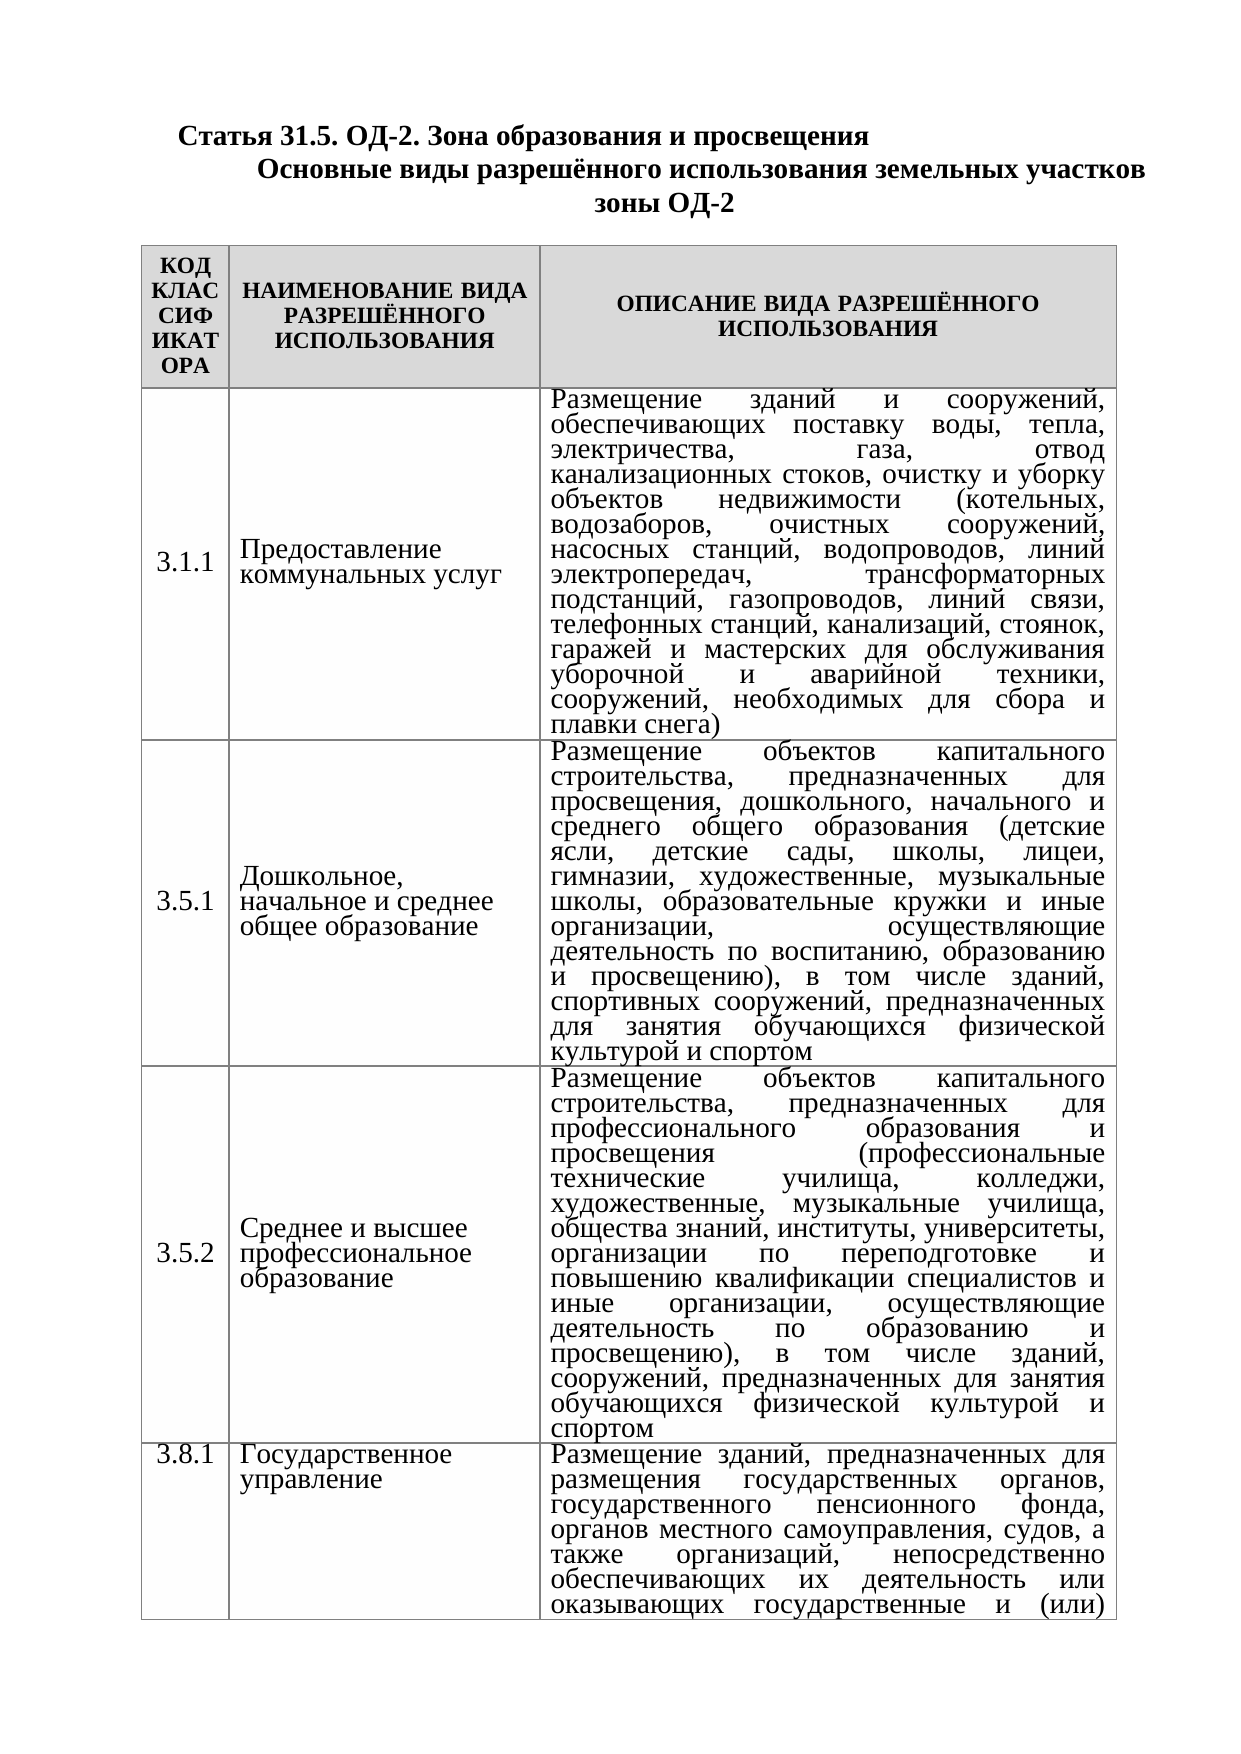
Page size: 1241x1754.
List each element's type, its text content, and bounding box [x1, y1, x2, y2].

table_cell Дошкольное, начальное и среднее общее образование [230, 741, 539, 1065]
text Основные виды разрешённого использования земельных участков зоны ОД-2 [177, 152, 1152, 219]
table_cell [541, 1444, 1116, 1618]
text Статья 31.5. ОД-2. Зона образования и просвещения [177, 118, 1152, 152]
table_cell 3.5.1 [142, 741, 228, 1065]
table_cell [230, 1444, 539, 1618]
table_header код классификатора [142, 246, 228, 387]
table_cell 3.5.2 [142, 1067, 228, 1442]
table_header наименование вида разрешённого использования [230, 246, 539, 387]
table_cell 3.8.1 [142, 1444, 228, 1618]
table_cell Среднее и высшее профессиональное образование [230, 1067, 539, 1442]
table_cell Размещение объектов капитального строительства, предназначенных для просвещения, дошкольного, начального и среднего общего образования (детские ясли, детские сады, школы, лицеи, гимназии, художественные, музыкальные школы, образовательные кружки и иные организации, осуществляющие деятельность по воспитанию, образованию и просвещению), в том числе зданий, спортивных сооружений, предназначенных для занятия обучающихся физической культурой и спортом [541, 741, 1116, 1065]
table_cell 3.1.1 [142, 389, 228, 739]
table_header описание вида разрешённого использования [541, 246, 1116, 387]
table_cell Размещение объектов капитального строительства, предназначенных для профессионального образования и просвещения (профессиональные технические училища, колледжи, художественные, музыкальные училища, общества знаний, институты, университеты, организации по переподготовке и повышению квалификации специалистов и иные организации, осуществляющие деятельность по образованию и просвещению), в том числе зданий, сооружений, предназначенных для занятия обучающихся физической культурой и спортом [541, 1067, 1116, 1442]
table_cell Предоставление коммунальных услуг [230, 389, 539, 739]
table_cell Размещение зданий и сооружений, обеспечивающих поставку воды, тепла, электричества, газа, отвод канализационных стоков, очистку и уборку объектов недвижимости (котельных, водозаборов, очистных сооружений, насосных станций, водопроводов, линий электропередач, трансформаторных подстанций, газопроводов, линий связи, телефонных станций, канализаций, стоянок, гаражей и мастерских для обслуживания уборочной и аварийной техники, сооружений, необходимых для сбора и плавки снега) [541, 389, 1116, 739]
